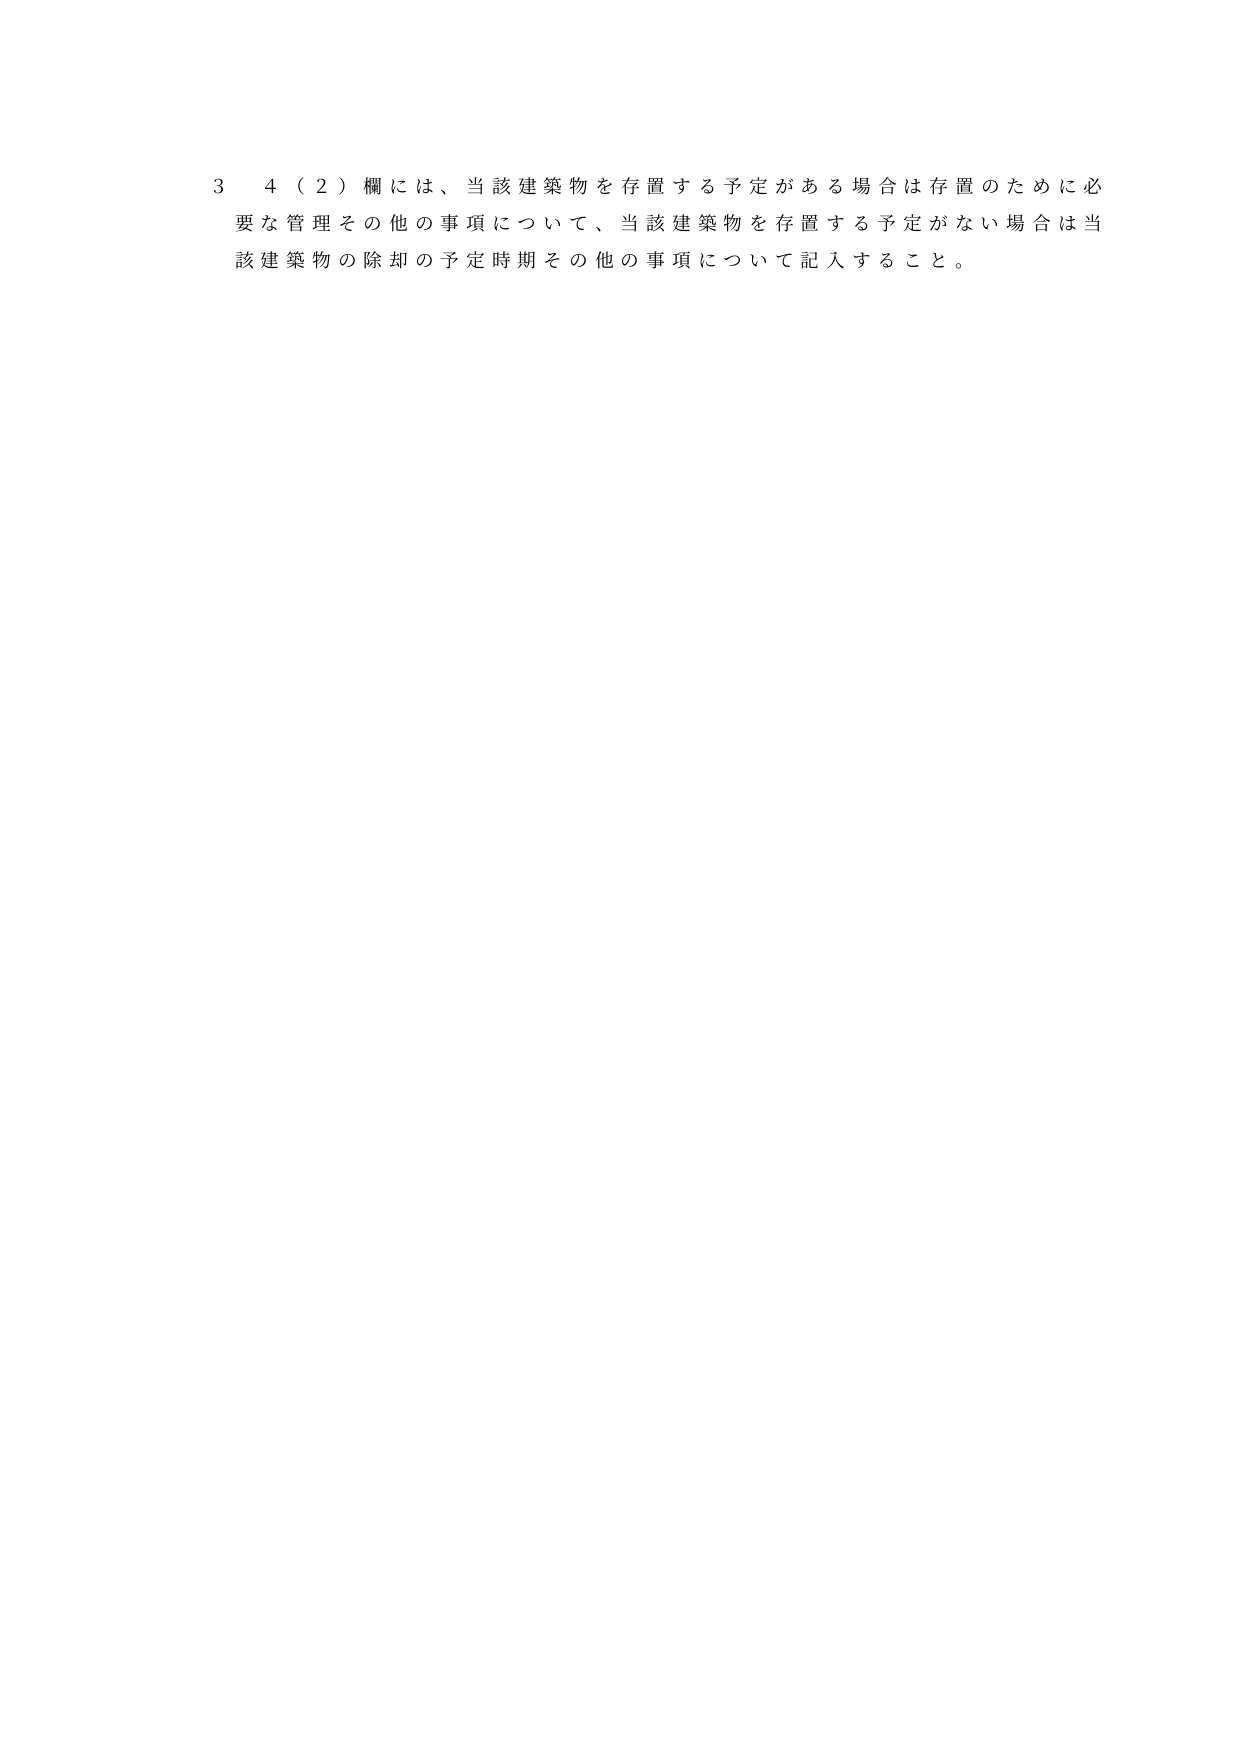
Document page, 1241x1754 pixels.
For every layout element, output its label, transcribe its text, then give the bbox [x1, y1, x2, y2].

text ３ ４（２）欄には、当該建築物を存置する予定がある場合は存置のために必要な管理その他の事項について、当該建築物を存置する予定がない場合は当該建築物の除却の予定時期その他の事項について記入すること。 [206, 167, 1110, 278]
